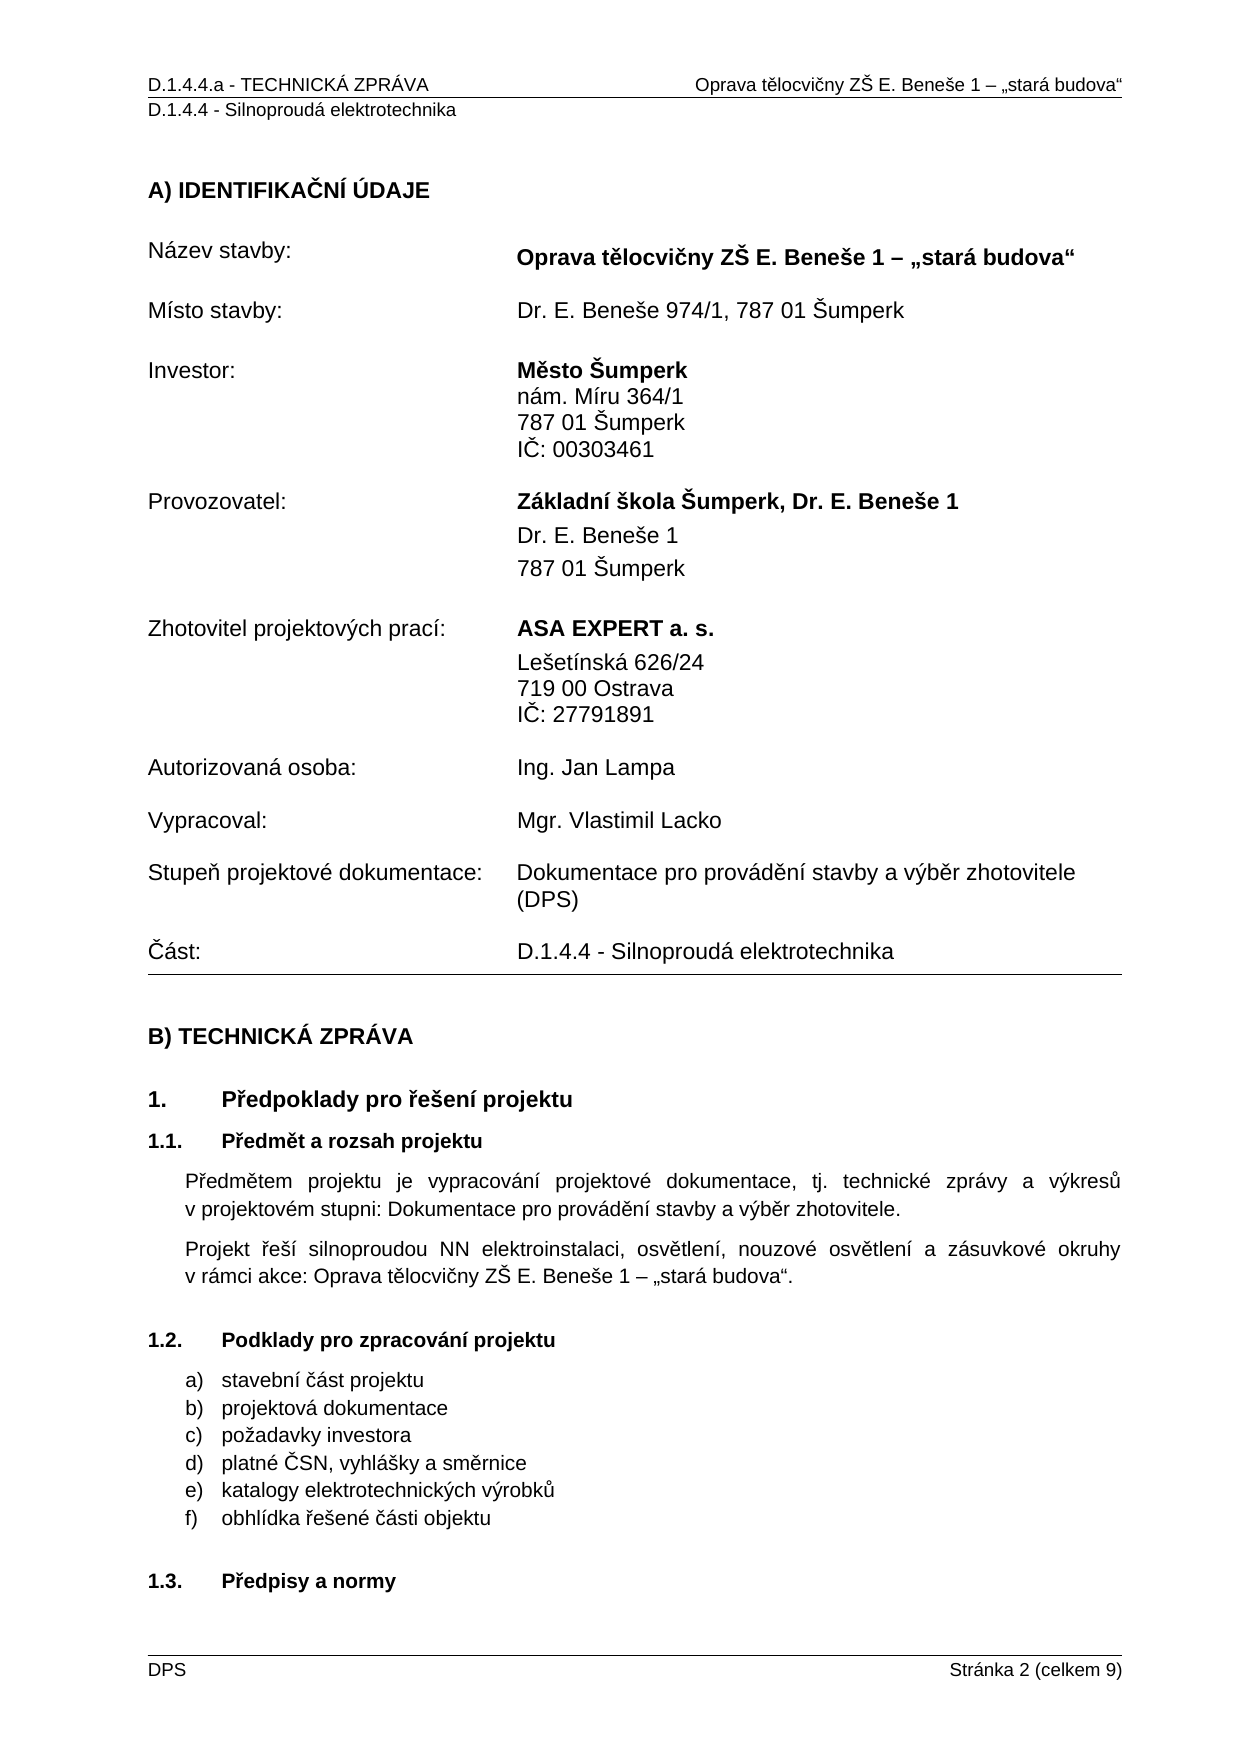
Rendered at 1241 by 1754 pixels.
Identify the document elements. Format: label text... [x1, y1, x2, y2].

text (DPS) [148, 886, 1122, 912]
text d) platné ČSN, vyhlášky a směrnice [185, 1450, 1122, 1474]
text Projekt řeší silnoproudou NN elektroinstalaci, osvětlení, nouzové osvětlení a zásuvkové okruhy v rámci akce: Oprava tělocvičny ZŠ E. Beneše 1 – „stará budova“. [185, 1236, 1122, 1288]
text B) TECHNICKÁ ZPRÁVA [148, 1023, 1122, 1056]
text 787 01 Šumperk [148, 555, 1122, 589]
text b) projektová dokumentace [185, 1395, 1122, 1419]
text Dr. E. Beneše 1 [148, 522, 1122, 555]
text 1.1. Předmět a rozsah projektu [148, 1129, 1122, 1153]
text 787 01 Šumperk [148, 409, 1122, 436]
text IČ: 00303461 [148, 436, 1122, 462]
text 1.3. Předpisy a normy [148, 1569, 1122, 1593]
text Zhotovitel projektových prací: ASA EXPERT a. s. [148, 615, 1122, 648]
text Investor: Město Šumperk [148, 357, 1122, 383]
text Stupeň projektové dokumentace: Dokumentace pro provádění stavby a výběr zhotovitele [148, 859, 1122, 886]
text Autorizovaná osoba: Ing. Jan Lampa [148, 754, 1122, 780]
text nám. Míru 364/1 [148, 383, 1122, 409]
text a) stavební část projektu [185, 1368, 1122, 1392]
text Název stavby: Oprava tělocvičny ZŠ E. Beneše 1 – „stará budova“ [148, 237, 1122, 270]
text c) požadavky investora [185, 1423, 1122, 1447]
text 719 00 Ostrava [148, 675, 1122, 701]
text 1.2. Podklady pro zpracování projektu [148, 1328, 1122, 1352]
text 1. Předpoklady pro řešení projektu [148, 1086, 1122, 1113]
text Lešetínská 626/24 [148, 648, 1122, 675]
text IČ: 27791891 [148, 701, 1122, 727]
text Místo stavby: Dr. E. Beneše 974/1, 787 01 Šumperk [148, 297, 1122, 330]
text Vypracoval: Mgr. Vlastimil Lacko [148, 807, 1122, 833]
text Část: D.1.4.4 - Silnoproudá elektrotechnika [148, 938, 1122, 974]
text Předmětem projektu je vypracování projektové dokumentace, tj. technické zprávy a výkresů v projektovém stupni: Dokumentace pro provádění stavby a výběr zhotovitele. [185, 1169, 1122, 1220]
text f) obhlídka řešené části objektu [185, 1505, 1122, 1529]
text e) katalogy elektrotechnických výrobků [185, 1478, 1122, 1502]
text A) IDENTIFIKAČNÍ ÚDAJE [148, 177, 1122, 211]
text Provozovatel: Základní škola Šumperk, Dr. E. Beneše 1 [148, 488, 1122, 522]
